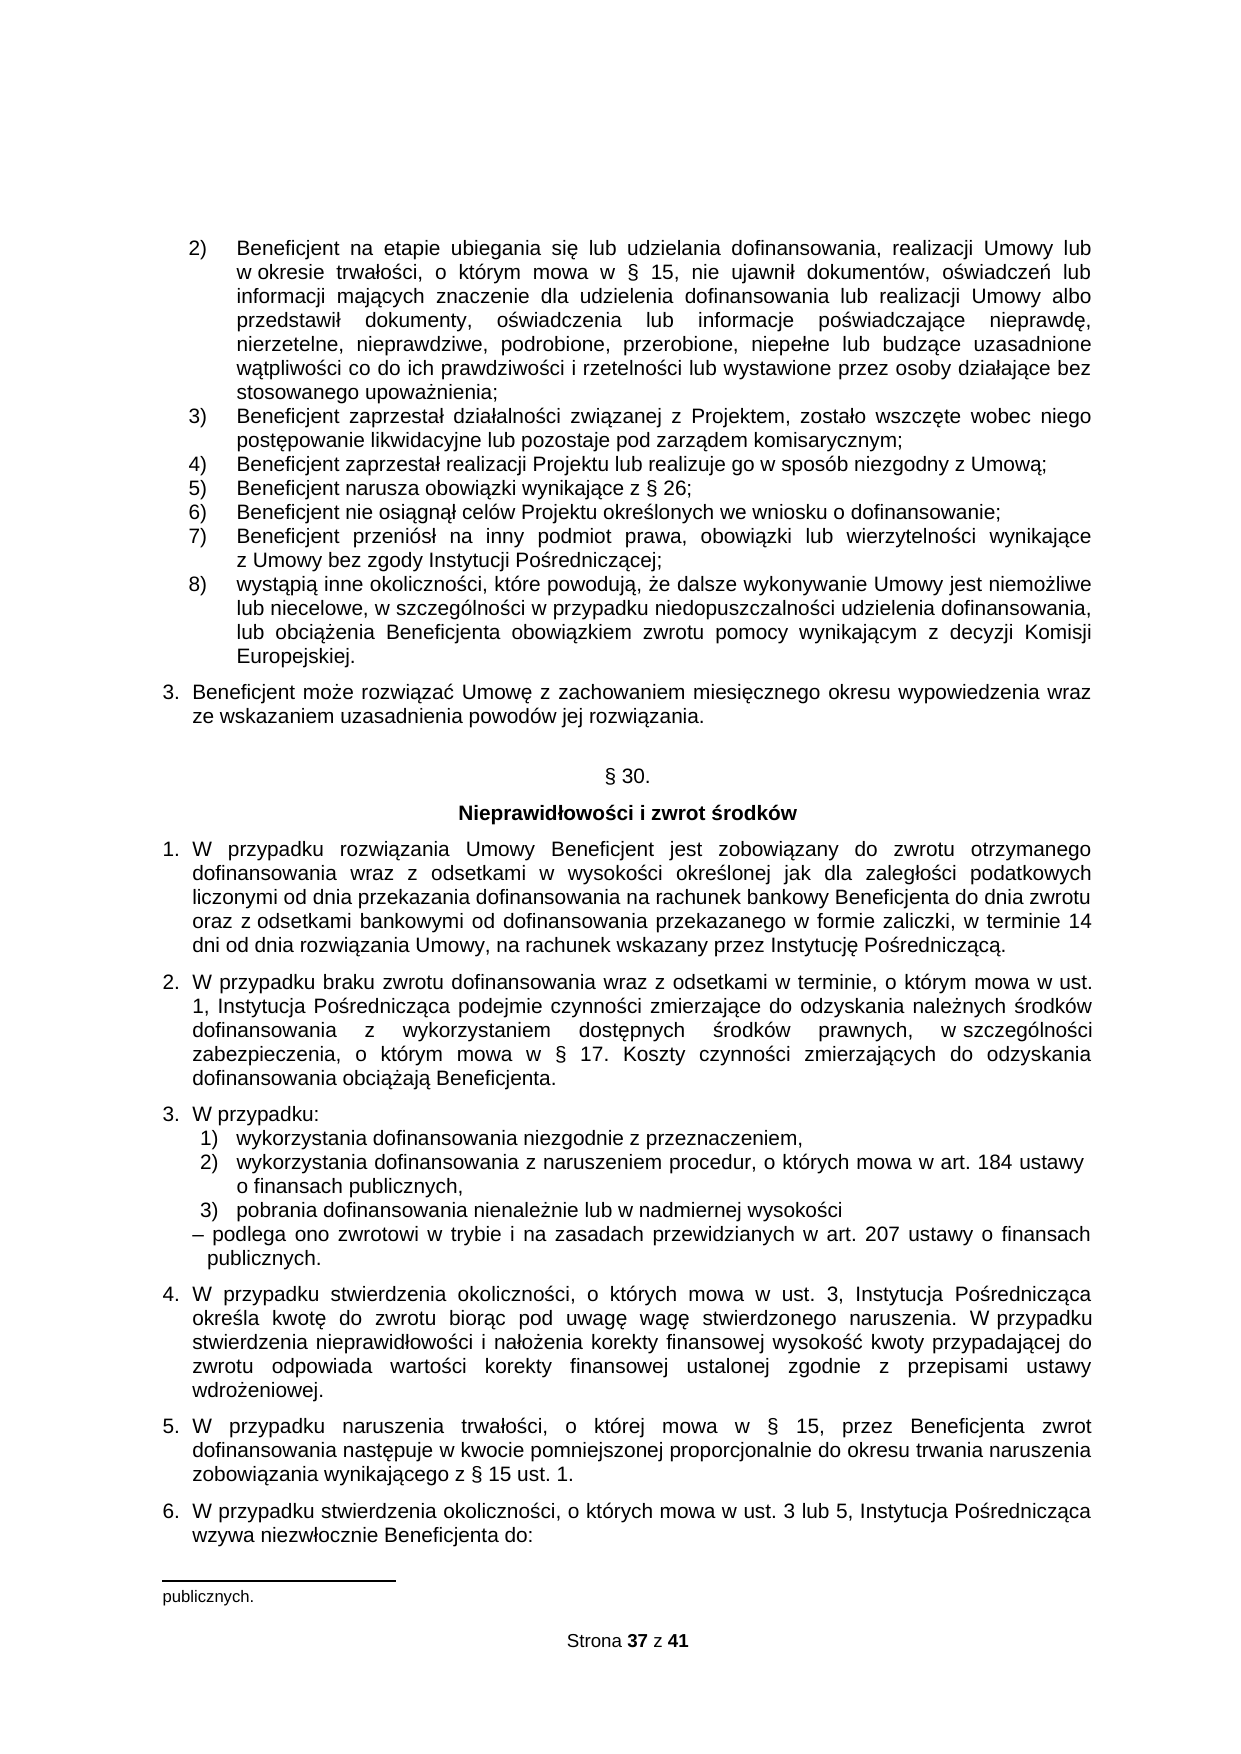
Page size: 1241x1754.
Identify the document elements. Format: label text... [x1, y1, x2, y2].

list Beneficjent może rozwiązać Umowę z zachowaniem miesięcznego okresu wypowiedzenia wraz ze wskazaniem uzasadnienia powodów jej rozwiązania. [162, 680, 1092, 728]
list W przypadku stwierdzenia okoliczności, o których mowa w ust. 3, Instytucja Pośrednicząca określa kwotę do zwrotu biorąc pod uwagę wagę stwierdzonego naruszenia. W przypadku stwierdzenia nieprawidłowości i nałożenia korekty finansowej wysokość kwoty przypadającej do zwrotu odpowiada wartości korekty finansowej ustalonej zgodnie z przepisami ustawy wdrożeniowej. [162, 1282, 1092, 1402]
list Beneficjent narusza obowiązki wynikające z § 26; [207, 476, 1092, 500]
list W przypadku naruszenia trwałości, o której mowa w § 15, przez Beneficjenta zwrot dofinansowania następuje w kwocie pomniejszonej proporcjonalnie do okresu trwania naruszenia zobowiązania wynikającego z § 15 ust. 1. [162, 1414, 1092, 1486]
list wystąpią inne okoliczności, które powodują, że dalsze wykonywanie Umowy jest niemożliwe lub niecelowe, w szczególności w przypadku niedopuszczalności udzielenia dofinansowania, lub obciążenia Beneficjenta obowiązkiem zwrotu pomocy wynikającym z decyzji Komisji Europejskiej. [207, 572, 1092, 667]
list W przypadku stwierdzenia okoliczności, o których mowa w ust. 3 lub 5, Instytucja Pośrednicząca wzywa niezwłocznie Beneficjenta do: [162, 1499, 1092, 1547]
text Nieprawidłowości i zwrot środków [162, 801, 1092, 825]
list Beneficjent nie osiągnął celów Projektu określonych we wniosku o dofinansowanie; [207, 500, 1092, 524]
list W przypadku: [162, 1102, 1092, 1126]
list Beneficjent na etapie ubiegania się lub udzielania dofinansowania, realizacji Umowy lub w okresie trwałości, o którym mowa w § 15, nie ujawnił dokumentów, oświadczeń lub informacji mających znaczenie dla udzielenia dofinansowania lub realizacji Umowy albo przedstawił dokumenty, oświadczenia lub informacje poświadczające nieprawdę, nierzetelne, nieprawdziwe, podrobione, przerobione, niepełne lub budzące uzasadnione wątpliwości co do ich prawdziwości i rzetelności lub wystawione przez osoby działające bez stosowanego upoważnienia; [207, 236, 1092, 404]
list pobrania dofinansowania nienależnie lub w nadmiernej wysokości [200, 1198, 1092, 1222]
list Beneficjent przeniósł na inny podmiot prawa, obowiązki lub wierzytelności wynikające z Umowy bez zgody Instytucji Pośredniczącej; [207, 524, 1092, 572]
text – podlega ono zwrotowi w trybie i na zasadach przewidzianych w art. 207 ustawy o finansach publicznych. [192, 1222, 1092, 1269]
list wykorzystania dofinansowania niezgodnie z przeznaczeniem, [200, 1126, 1092, 1150]
list W przypadku rozwiązania Umowy Beneficjent jest zobowiązany do zwrotu otrzymanego dofinansowania wraz z odsetkami w wysokości określonej jak dla zaległości podatkowych liczonymi od dnia przekazania dofinansowania na rachunek bankowy Beneficjenta do dnia zwrotu oraz z odsetkami bankowymi od dofinansowania przekazanego w formie zaliczki, w terminie 14 dni od dnia rozwiązania Umowy, na rachunek wskazany przez Instytucję Pośredniczącą. [162, 837, 1092, 957]
list Beneficjent zaprzestał działalności związanej z Projektem, zostało wszczęte wobec niego postępowanie likwidacyjne lub pozostaje pod zarządem komisarycznym; [207, 404, 1092, 452]
text § 30. [162, 764, 1092, 788]
list W przypadku braku zwrotu dofinansowania wraz z odsetkami w terminie, o którym mowa w ust. 1, Instytucja Pośrednicząca podejmie czynności zmierzające do odzyskania należnych środków dofinansowania z wykorzystaniem dostępnych środków prawnych, w szczególności zabezpieczenia, o którym mowa w § 17. Koszty czynności zmierzających do odzyskania dofinansowania obciążają Beneficjenta. [162, 969, 1092, 1089]
list wykorzystania dofinansowania z naruszeniem procedur, o których mowa w art. 184 ustawy o finansach publicznych, [200, 1150, 1092, 1198]
list Beneficjent zaprzestał realizacji Projektu lub realizuje go w sposób niezgodny z Umową; [207, 452, 1092, 476]
